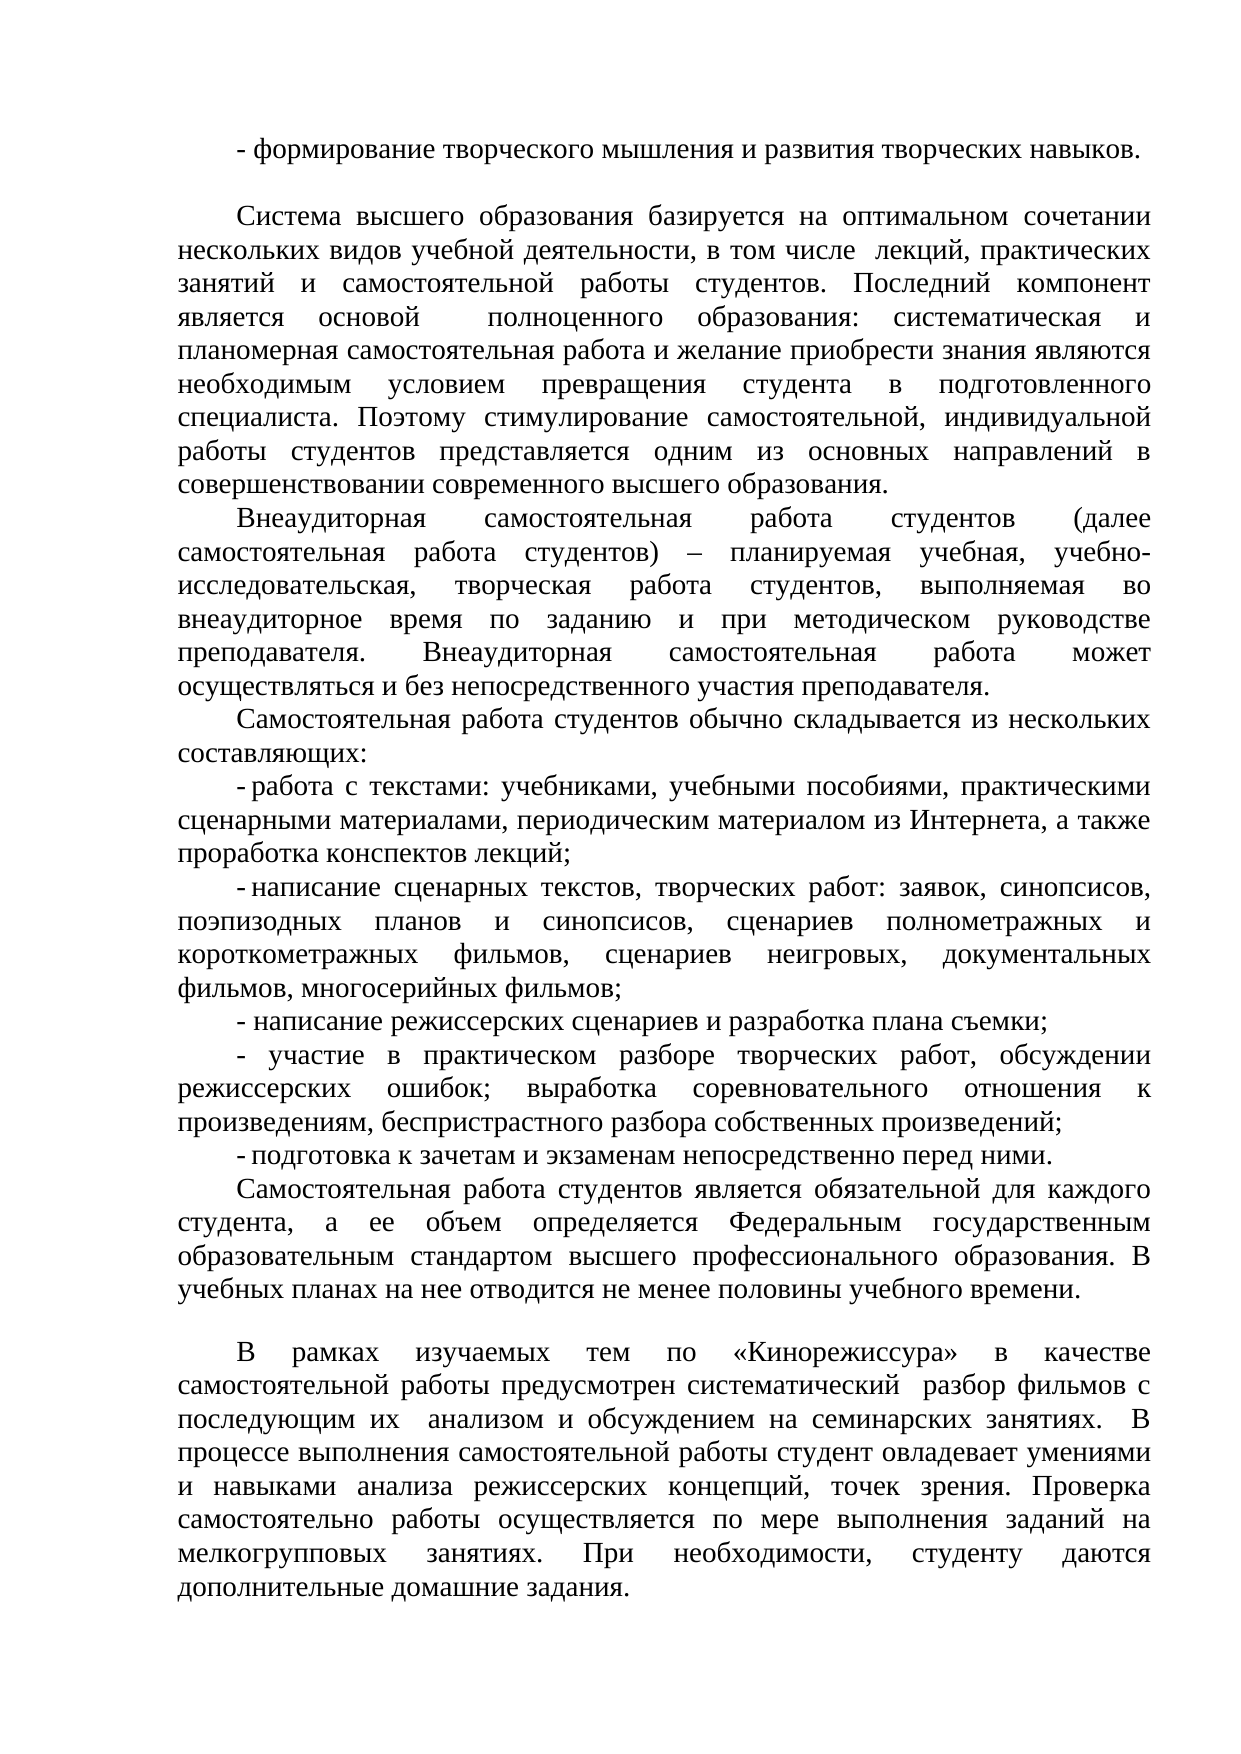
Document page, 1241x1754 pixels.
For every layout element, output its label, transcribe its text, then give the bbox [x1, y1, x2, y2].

text - написание сценарных текстов, творческих работ: заявок, синопсисов, поэпизодных планов и синопсисов, сценариев полнометражных и короткометражных фильмов, сценариев неигровых, документальных фильмов, многосерийных фильмов; [177, 869, 1152, 1003]
text - написание режиссерских сценариев и разработка плана съемки; [177, 1003, 1152, 1037]
text - участие в практическом разборе творческих работ, обсуждении режиссерских ошибок; выработка соревновательного отношения к произведениям, беспристрастного разбора собственных произведений; [177, 1037, 1152, 1137]
text Самостоятельная работа студентов является обязательной для каждого студента, а ее объем определяется Федеральным государственным образовательным стандартом высшего профессионального образования. В учебных планах на нее отводится не менее половины учебного времени. [177, 1171, 1152, 1305]
text - подготовка к зачетам и экзаменам непосредственно перед ними. [177, 1137, 1152, 1171]
text - работа с текстами: учебниками, учебными пособиями, практическими сценарными материалами, периодическим материалом из Интернета, а также проработка конспектов лекций; [177, 768, 1152, 869]
text Внеаудиторная самостоятельная работа студентов (далее самостоятельная работа студентов) – планируемая учебная, учебно-исследовательская, творческая работа студентов, выполняемая во внеаудиторное время по заданию и при методическом руководстве преподавателя. Внеаудиторная самостоятельная работа может осуществляться и без непосредственного участия преподавателя. [177, 500, 1152, 701]
text Самостоятельная работа студентов обычно складывается из нескольких составляющих: [177, 701, 1152, 768]
text - формирование творческого мышления и развития творческих навыков. [177, 131, 1152, 165]
text В рамках изучаемых тем по «Кинорежиссура» в качестве самостоятельной работы предусмотрен систематический разбор фильмов с последующим их анализом и обсуждением на семинарских занятиях. В процессе выполнения самостоятельной работы студент овладевает умениями и навыками анализа режиссерских концепций, точек зрения. Проверка самостоятельно работы осуществляется по мере выполнения заданий на мелкогрупповых занятиях. При необходимости, студенту даются дополнительные домашние задания. [177, 1334, 1152, 1602]
text Система высшего образования базируется на оптимальном сочетании нескольких видов учебной деятельности, в том числе лекций, практических занятий и самостоятельной работы студентов. Последний компонент является основой полноценного образования: систематическая и планомерная самостоятельная работа и желание приобрести знания являются необходимым условием превращения студента в подготовленного специалиста. Поэтому стимулирование самостоятельной, индивидуальной работы студентов представляется одним из основных направлений в совершенствовании современного высшего образования. [177, 198, 1152, 500]
